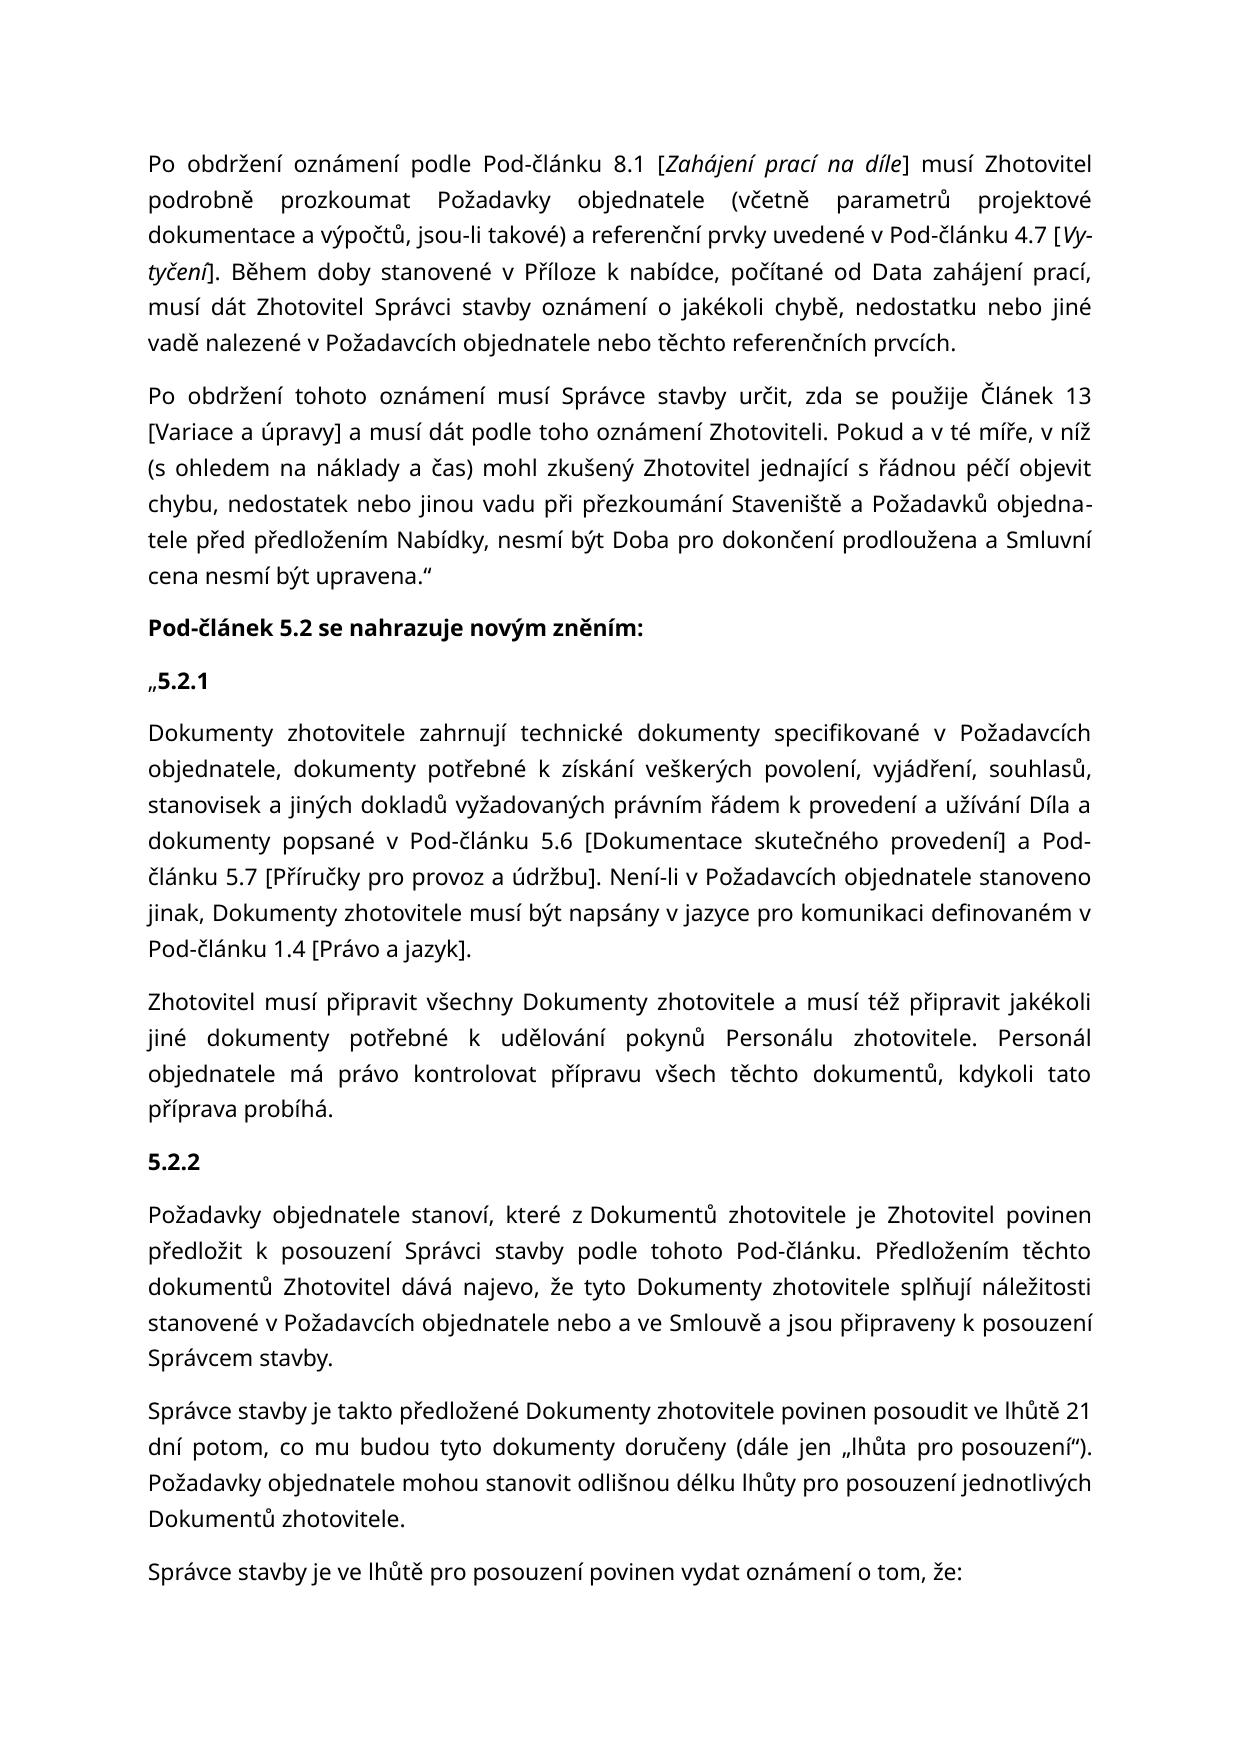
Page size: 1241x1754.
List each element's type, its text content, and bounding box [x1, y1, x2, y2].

text Po obdržení oznámení podle Pod-článku 8.1 [Zahájení prací na díle] musí Zhotovitel podrobně prozkoumat Požadavky objednatele (včetně parametrů projektové dokumentace a výpočtů, jsou-li takové) a referenční prvky uvedené v Pod-článku 4.7 [Vytyčení]. Během doby stanovené v Příloze k nabídce, počítané od Data zahájení prací, musí dát Zhotovitel Správci stavby oznámení o jakékoli chybě, nedostatku nebo jiné vadě nalezené v Požadavcích objednatele nebo těchto referenčních prvcích. [148, 148, 1093, 358]
text Správce stavby je ve lhůtě pro posouzení povinen vydat oznámení o tom, že: [148, 1555, 1093, 1587]
text Zhotovitel musí připravit všechny Dokumenty zhotovitele a musí též připravit jakékoli jiné dokumenty potřebné k udělování pokynů Personálu zhotovitele. Personál objednatele má právo kontrolovat přípravu všech těchto dokumentů, kdykoli tato příprava probíhá. [148, 986, 1093, 1125]
text Požadavky objednatele stanoví, které z Dokumentů zhotovitele je Zhotovitel povinen předložit k posouzení Správci stavby podle tohoto Pod-článku. Předložením těchto dokumentů Zhotovitel dává najevo, že tyto Dokumenty zhotovitele splňují náležitosti stanovené v Požadavcích objednatele nebo a ve Smlouvě a jsou připraveny k posouzení Správcem stavby. [148, 1199, 1093, 1374]
text 5.2.2 [148, 1146, 1093, 1177]
text Pod-článek 5.2 se nahrazuje novým zněním: [148, 612, 1093, 643]
text Dokumenty zhotovitele zahrnují technické dokumenty specifikované v Požadavcích objednatele, dokumenty potřebné k získání veškerých povolení, vyjádření, souhlasů, stanovisek a jiných dokladů vyžadovaných právním řádem k provedení a užívání Díla a dokumenty popsané v Pod-článku 5.6 [Dokumentace skutečného provedení] a Pod-článku 5.7 [Příručky pro provoz a údržbu]. Není-li v Požadavcích objednatele stanoveno jinak, Dokumenty zhotovitele musí být napsány v jazyce pro komunikaci definovaném v Pod-článku 1.4 [Právo a jazyk]. [148, 717, 1093, 964]
text Po obdržení tohoto oznámení musí Správce stavby určit, zda se použije Článek 13 [Variace a úpravy] a musí dát podle toho oznámení Zhotoviteli. Pokud a v té míře, v níž (s ohledem na náklady a čas) mohl zkušený Zhotovitel jednající s řádnou péčí objevit chybu, nedostatek nebo jinou vadu při přezkoumání Staveniště a Požadavků objednatele před předložením Nabídky, nesmí být Doba pro dokončení prodloužena a Smluvní cena nesmí být upravena.“ [148, 380, 1093, 591]
text Správce stavby je takto předložené Dokumenty zhotovitele povinen posoudit ve lhůtě 21 dní potom, co mu budou tyto dokumenty doručeny (dále jen „lhůta pro posouzení“). Požadavky objednatele mohou stanovit odlišnou délku lhůty pro posouzení jednotlivých Dokumentů zhotovitele. [148, 1395, 1093, 1534]
text „5.2.1 [148, 665, 1093, 696]
